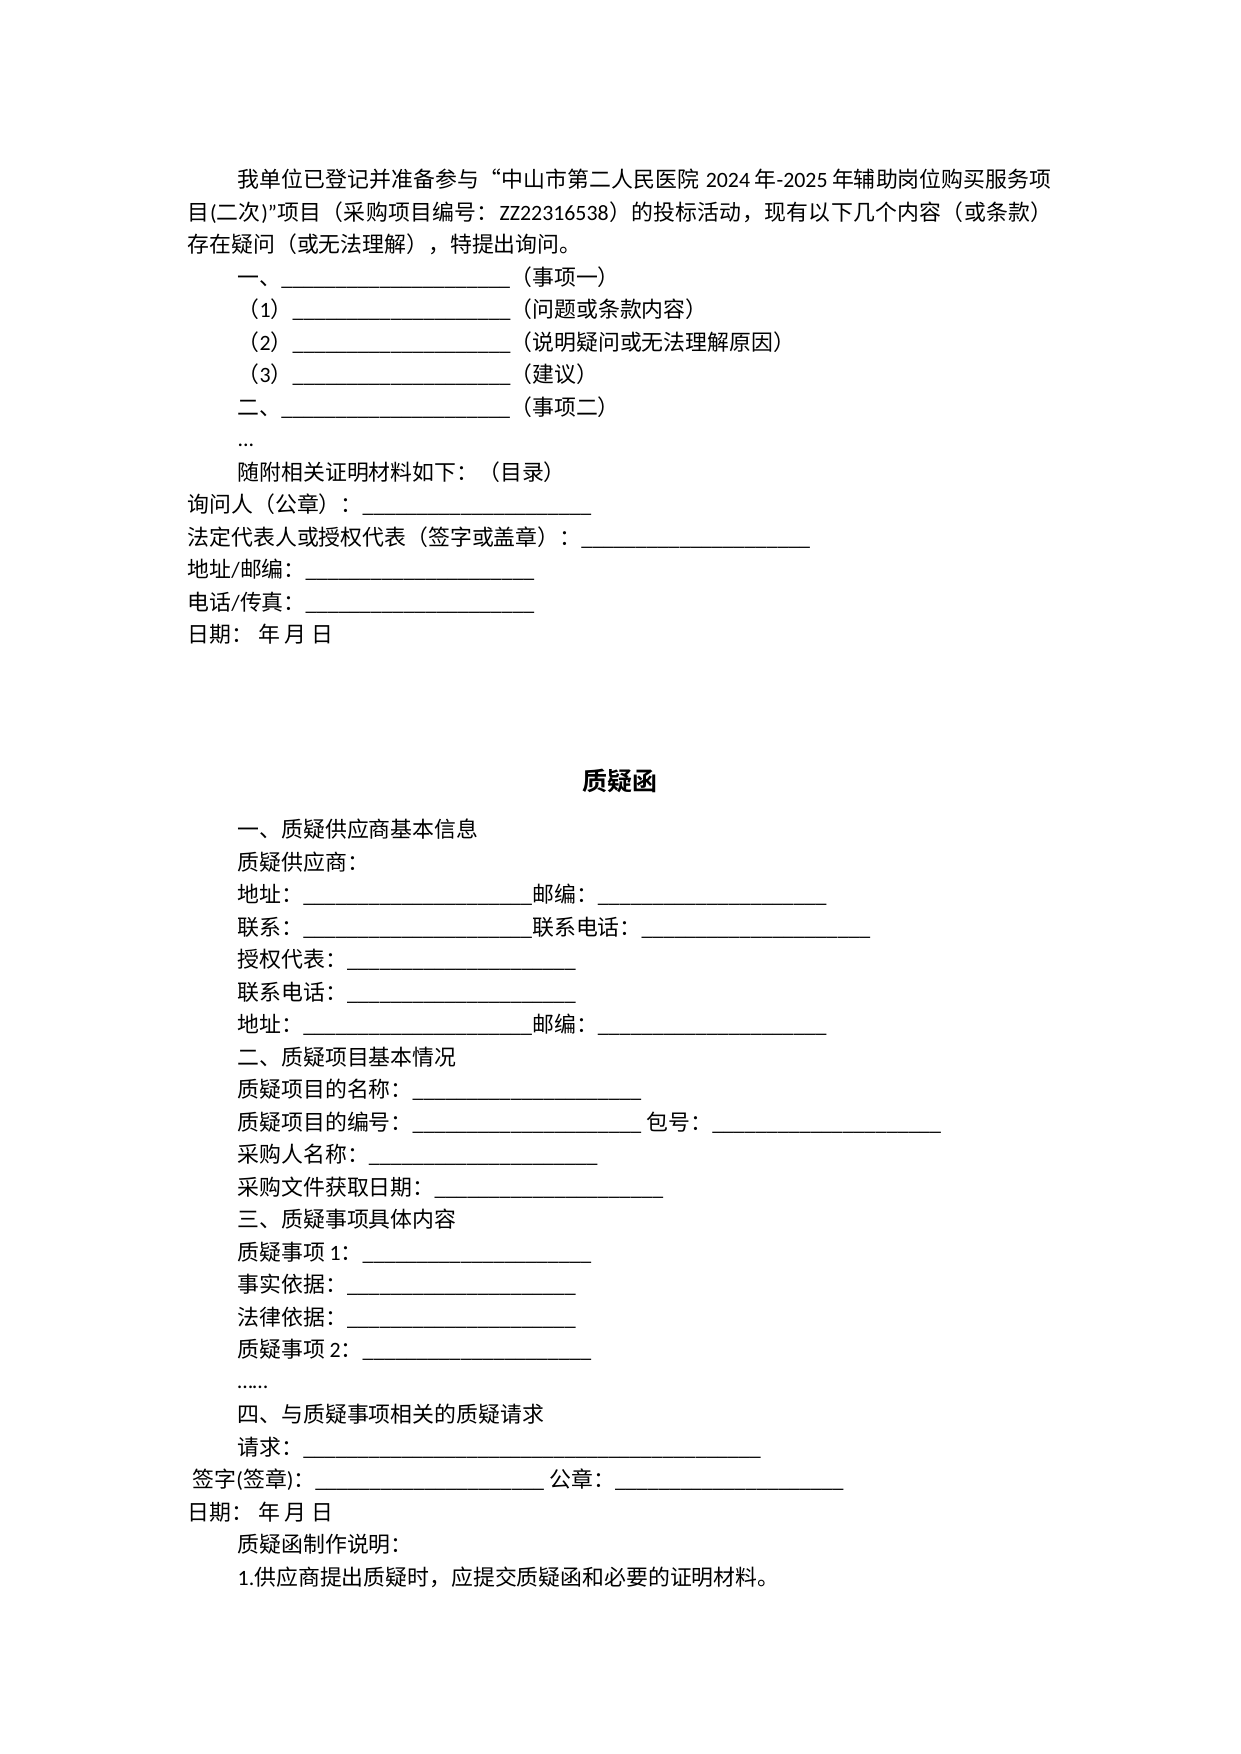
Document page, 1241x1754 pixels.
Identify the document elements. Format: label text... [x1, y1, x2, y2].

text 日期： 年 月 日 [187, 617, 1053, 649]
text 一、质疑供应商基本信息 [187, 812, 1053, 844]
text 三、质疑事项具体内容 [187, 1202, 1053, 1234]
text （3）____________________（建议） [187, 357, 1053, 389]
text 采购文件获取日期：_____________________ [187, 1169, 1053, 1202]
text 授权代表：_____________________ [187, 942, 1053, 974]
text 质疑函 [187, 747, 1053, 812]
text …… [187, 1364, 1053, 1397]
text 请求：__________________________________________ [187, 1429, 1053, 1462]
text （2）____________________（说明疑问或无法理解原因） [187, 324, 1053, 357]
text 事实依据：_____________________ [187, 1267, 1053, 1299]
text 日期： 年 月 日 [187, 1494, 1053, 1527]
text 质疑事项2：_____________________ [187, 1332, 1053, 1364]
text 地址：_____________________邮编：_____________________ [187, 877, 1053, 909]
text 电话/传真：_____________________ [187, 584, 1053, 617]
text 二、质疑项目基本情况 [187, 1039, 1053, 1072]
text 联系电话：_____________________ [187, 974, 1053, 1007]
text 质疑项目的编号：_____________________ 包号：_____________________ [187, 1104, 1053, 1137]
text 签字(签章)：_____________________ 公章：_____________________ [187, 1462, 1053, 1494]
text 二、_____________________（事项二） [187, 389, 1053, 422]
text 四、与质疑事项相关的质疑请求 [187, 1397, 1053, 1429]
text 联系：_____________________联系电话：_____________________ [187, 909, 1053, 942]
text 质疑函制作说明： [187, 1527, 1053, 1559]
text 一、_____________________（事项一） [187, 259, 1053, 292]
text 1.供应商提出质疑时，应提交质疑函和必要的证明材料。 [187, 1559, 1053, 1592]
text 质疑事项1：_____________________ [187, 1234, 1053, 1267]
text 采购人名称：_____________________ [187, 1137, 1053, 1169]
text 我单位已登记并准备参与“中山市第二人民医院2024年-2025年辅助岗位购买服务项目(二次)”项目（采购项目编号：ZZ22316538）的投标活动，现有以下几个内容（或条款）存在疑问（或无法理解），特提出询问。 [187, 162, 1053, 259]
text 法定代表人或授权代表（签字或盖章）：_____________________ [187, 519, 1053, 552]
text 质疑项目的名称：_____________________ [187, 1072, 1053, 1104]
text ... [187, 422, 1053, 454]
text 法律依据：_____________________ [187, 1299, 1053, 1332]
text 地址：_____________________邮编：_____________________ [187, 1007, 1053, 1039]
text 随附相关证明材料如下：（目录） [187, 454, 1053, 487]
text 质疑供应商： [187, 844, 1053, 877]
text 询问人（公章）：_____________________ [187, 487, 1053, 519]
text 地址/邮编：_____________________ [187, 552, 1053, 584]
text （1）____________________（问题或条款内容） [187, 292, 1053, 324]
